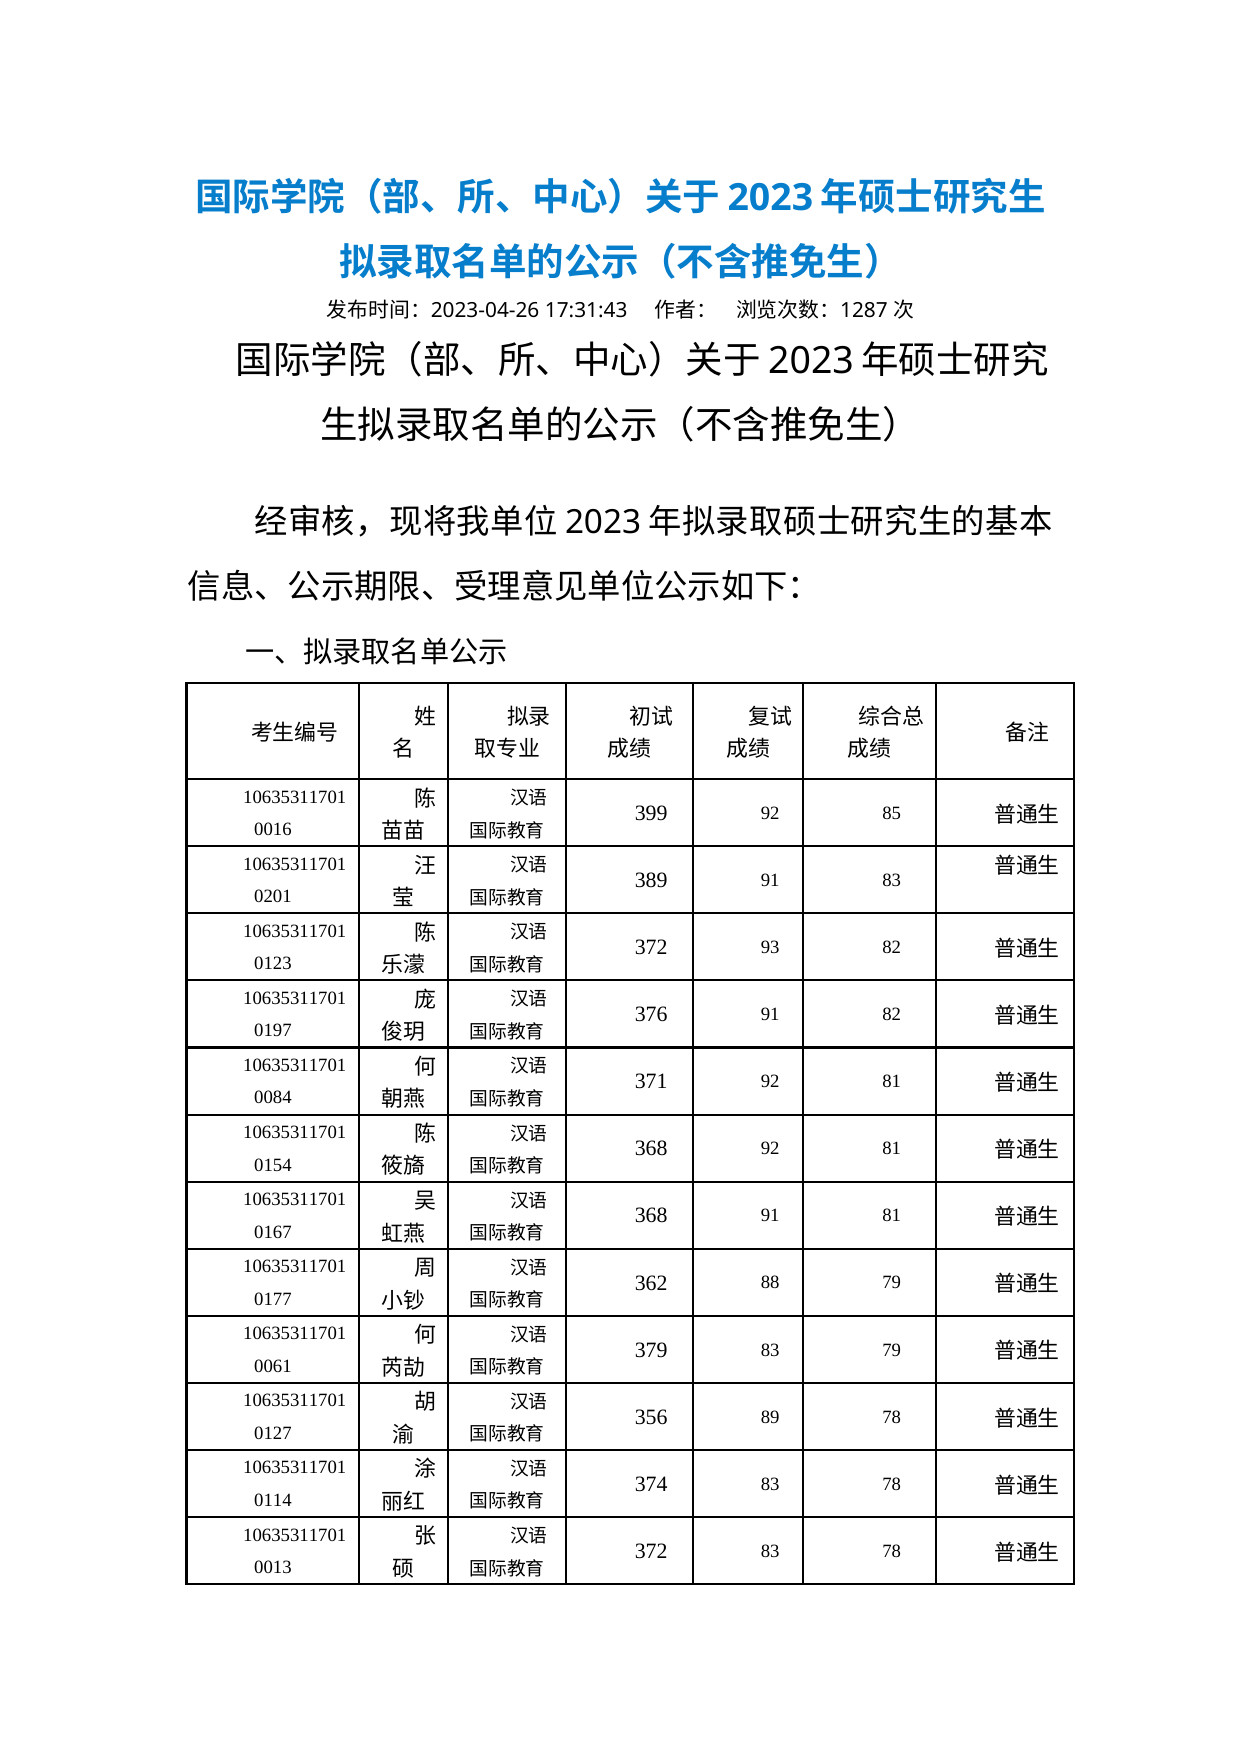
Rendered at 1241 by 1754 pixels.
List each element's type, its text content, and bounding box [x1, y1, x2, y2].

table_header 初试成绩 [567, 684, 692, 778]
table_cell 389 [567, 847, 692, 912]
table_header 考生编号 [188, 684, 358, 778]
table_cell 普通生 [937, 847, 1073, 912]
table_cell 普通生 [937, 1116, 1073, 1181]
table_cell 106353117010016 [188, 780, 358, 845]
table_cell 83 [694, 1317, 802, 1382]
table_cell 汉语国际教育 [449, 1250, 565, 1315]
table_cell 张硕 [360, 1518, 447, 1583]
table_cell 106353117010084 [188, 1049, 358, 1113]
table_header 拟录取专业 [449, 684, 565, 778]
table_cell 普通生 [937, 780, 1073, 845]
table_cell 85 [804, 780, 935, 845]
table_header 姓名 [360, 684, 447, 778]
table_header 综合总成绩 [804, 684, 935, 778]
table_cell 普通生 [937, 1518, 1073, 1583]
table_cell 81 [804, 1116, 935, 1181]
table_cell 106353117010197 [188, 981, 358, 1046]
table_cell 汉语国际教育 [449, 1116, 565, 1181]
text 一、拟录取名单公示 [187, 617, 1053, 682]
table_cell 普通生 [937, 981, 1073, 1046]
table_cell 88 [694, 1250, 802, 1315]
table_cell 92 [694, 780, 802, 845]
table_header 复试成绩 [694, 684, 802, 778]
table_header 备注 [937, 684, 1073, 778]
table_cell 吴虹燕 [360, 1183, 447, 1248]
table_cell 106353117010127 [188, 1384, 358, 1449]
table_cell 371 [567, 1049, 692, 1113]
table_cell 79 [804, 1250, 935, 1315]
text 经审核，现将我单位2023年拟录取硕士研究生的基本信息、公示期限、受理意见单位公示如下： [187, 487, 1053, 617]
table_cell 368 [567, 1116, 692, 1181]
table_cell 周小钞 [360, 1250, 447, 1315]
table_cell 汉语国际教育 [449, 1183, 565, 1248]
table_cell 92 [694, 1116, 802, 1181]
table_cell 399 [567, 780, 692, 845]
table_cell 89 [694, 1384, 802, 1449]
table_cell 372 [567, 914, 692, 979]
table_cell 106353117010154 [188, 1116, 358, 1181]
table_cell 81 [804, 1183, 935, 1248]
table_cell 372 [567, 1518, 692, 1583]
table_cell 93 [694, 914, 802, 979]
table_cell 汉语国际教育 [449, 1451, 565, 1516]
table_cell 汪莹 [360, 847, 447, 912]
table_cell 374 [567, 1451, 692, 1516]
table_cell 91 [694, 847, 802, 912]
table_cell 汉语国际教育 [449, 981, 565, 1046]
table_cell 普通生 [937, 1250, 1073, 1315]
table_cell 陈筱旖 [360, 1116, 447, 1181]
table_cell 82 [804, 981, 935, 1046]
text 国际学院（部、所、中心）关于2023年硕士研究生拟录取名单的公示（不含推免生） [187, 162, 1053, 292]
table_cell 汉语国际教育 [449, 914, 565, 979]
table_cell 普通生 [937, 1384, 1073, 1449]
table_cell 79 [804, 1317, 935, 1382]
table_cell 106353117010061 [188, 1317, 358, 1382]
table_cell 庞俊玥 [360, 981, 447, 1046]
table_cell 92 [694, 1049, 802, 1113]
table_cell 83 [694, 1518, 802, 1583]
table_cell 106353117010114 [188, 1451, 358, 1516]
table_cell 91 [694, 981, 802, 1046]
table_cell 106353117010013 [188, 1518, 358, 1583]
table_cell 379 [567, 1317, 692, 1382]
table_cell 胡渝 [360, 1384, 447, 1449]
table_cell 普通生 [937, 1183, 1073, 1248]
table_cell 368 [567, 1183, 692, 1248]
table_cell 汉语国际教育 [449, 1049, 565, 1113]
table_cell 陈乐濛 [360, 914, 447, 979]
table_cell 362 [567, 1250, 692, 1315]
text 国际学院（部、所、中心）关于2023年硕士研究生拟录取名单的公示（不含推免生） [187, 324, 1053, 454]
table_cell 81 [804, 1049, 935, 1113]
table_cell 82 [804, 914, 935, 979]
table_cell 376 [567, 981, 692, 1046]
table_cell 汉语国际教育 [449, 847, 565, 912]
table_cell 普通生 [937, 1317, 1073, 1382]
table_cell 106353117010177 [188, 1250, 358, 1315]
table_cell 汉语国际教育 [449, 1384, 565, 1449]
table_cell 106353117010201 [188, 847, 358, 912]
table_cell 91 [694, 1183, 802, 1248]
table_cell 汉语国际教育 [449, 1518, 565, 1583]
table_cell 106353117010123 [188, 914, 358, 979]
text 发布时间：2023-04-26 17:31:43 作者： 浏览次数：1287 次 [187, 292, 1053, 324]
table_cell 何芮劼 [360, 1317, 447, 1382]
table_cell 陈苗苗 [360, 780, 447, 845]
table_cell 78 [804, 1384, 935, 1449]
table_cell 78 [804, 1518, 935, 1583]
table_cell 78 [804, 1451, 935, 1516]
table_cell 83 [694, 1451, 802, 1516]
table_cell 何朝燕 [360, 1049, 447, 1113]
table_cell 356 [567, 1384, 692, 1449]
table_cell 汉语国际教育 [449, 780, 565, 845]
table_cell 普通生 [937, 914, 1073, 979]
table_cell 普通生 [937, 1451, 1073, 1516]
table_cell 涂丽红 [360, 1451, 447, 1516]
table_cell 106353117010167 [188, 1183, 358, 1248]
table_cell 普通生 [937, 1049, 1073, 1113]
table_cell 83 [804, 847, 935, 912]
table_cell 汉语国际教育 [449, 1317, 565, 1382]
